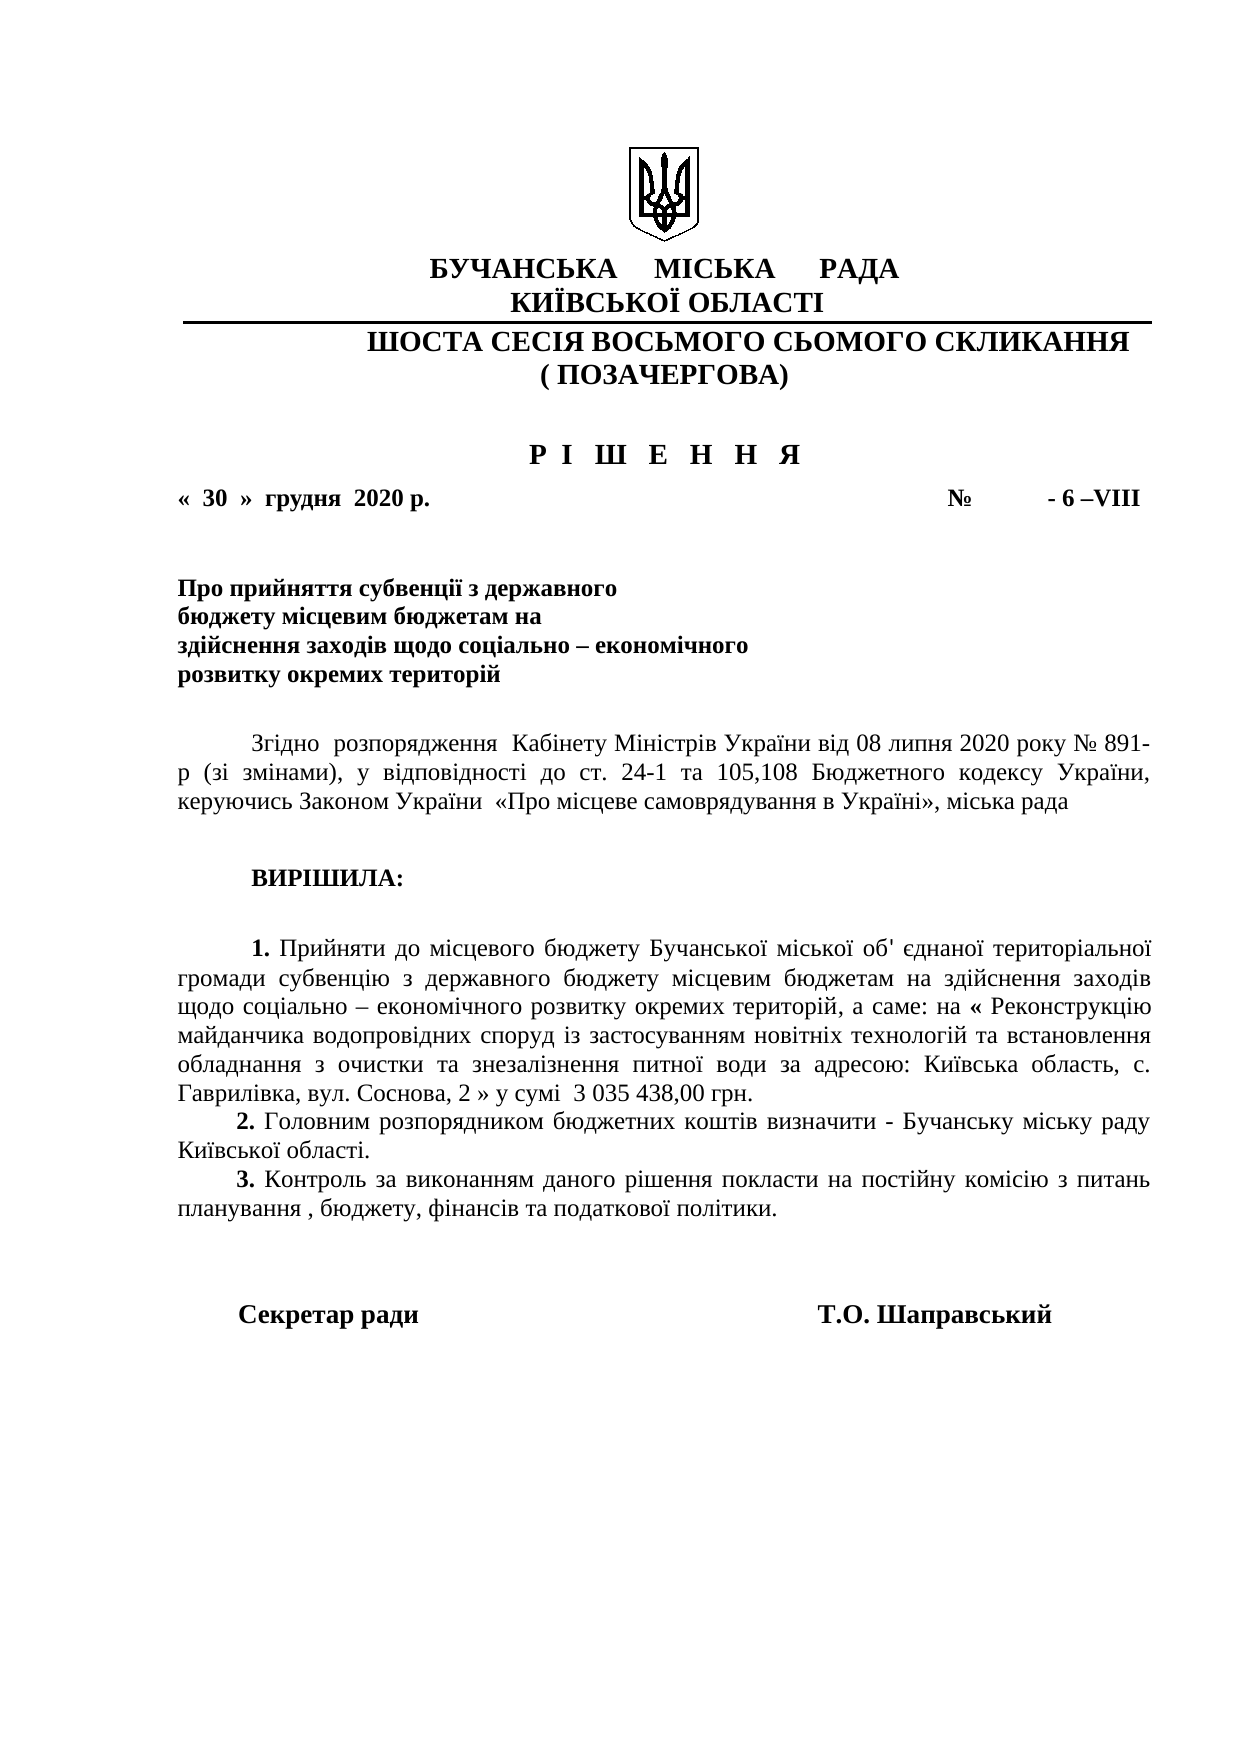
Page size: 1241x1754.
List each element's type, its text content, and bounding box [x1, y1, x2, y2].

text 3. Контроль за виконанням даного рішення покласти на постійну комісію з питань планування , бюджету, фінансів та податкової політики. [177, 1164, 1152, 1221]
text Про прийняття субвенції з державного [177, 573, 1152, 601]
text здійснення заходів щодо соціально – економічного [177, 630, 1152, 659]
text « 30 » грудня 2020 р. № - 6 –VІІI [177, 483, 1152, 512]
text ВИРІШИЛА: [177, 863, 1152, 891]
text Секретар ради Т.О. Шаправський [177, 1299, 1152, 1330]
text БУЧАНСЬКА МІСЬКА РАДА [177, 251, 1152, 285]
text ШОСТА СЕСІЯ ВОСЬМОГО СЬОМОГО СКЛИКАННЯ [177, 324, 1152, 357]
text Згідно розпорядження Кабінету Міністрів України від 08 липня 2020 року № 891-р (зі змінами), у відповідності до ст. 24-1 та 105,108 Бюджетного кодексу України, керуючись Законом України «Про місцеве самоврядування в Україні», міська рада [177, 728, 1152, 815]
text розвитку окремих територій [177, 659, 1152, 688]
text 1. Прийняти до місцевого бюджету Бучанської міської об' єднаної територіальної громади субвенцію з державного бюджету місцевим бюджетам на здійснення заходів щодо соціально – економічного розвитку окремих територій, а саме: на « Реконструкцію майданчика водопровідних споруд із застосуванням новітніх технологій та встановлення обладнання з очистки та знезалізнення питної води за адресою: Київська область, с. Гаврилівка, вул. Соснова, 2 » у сумі 3 035 438,00 грн. [177, 932, 1152, 1106]
text Р І Ш Е Н Н Я [177, 437, 1152, 470]
text бюджету місцевим бюджетам на [177, 601, 1152, 630]
text КИЇВСЬКОЇ ОБЛАСТІ [183, 285, 1152, 321]
text 2. Головним розпорядником бюджетних коштів визначити - Бучанську міську раду Київської області. [177, 1106, 1152, 1164]
text ( ПОЗАЧЕРГОВА) [177, 357, 1152, 391]
